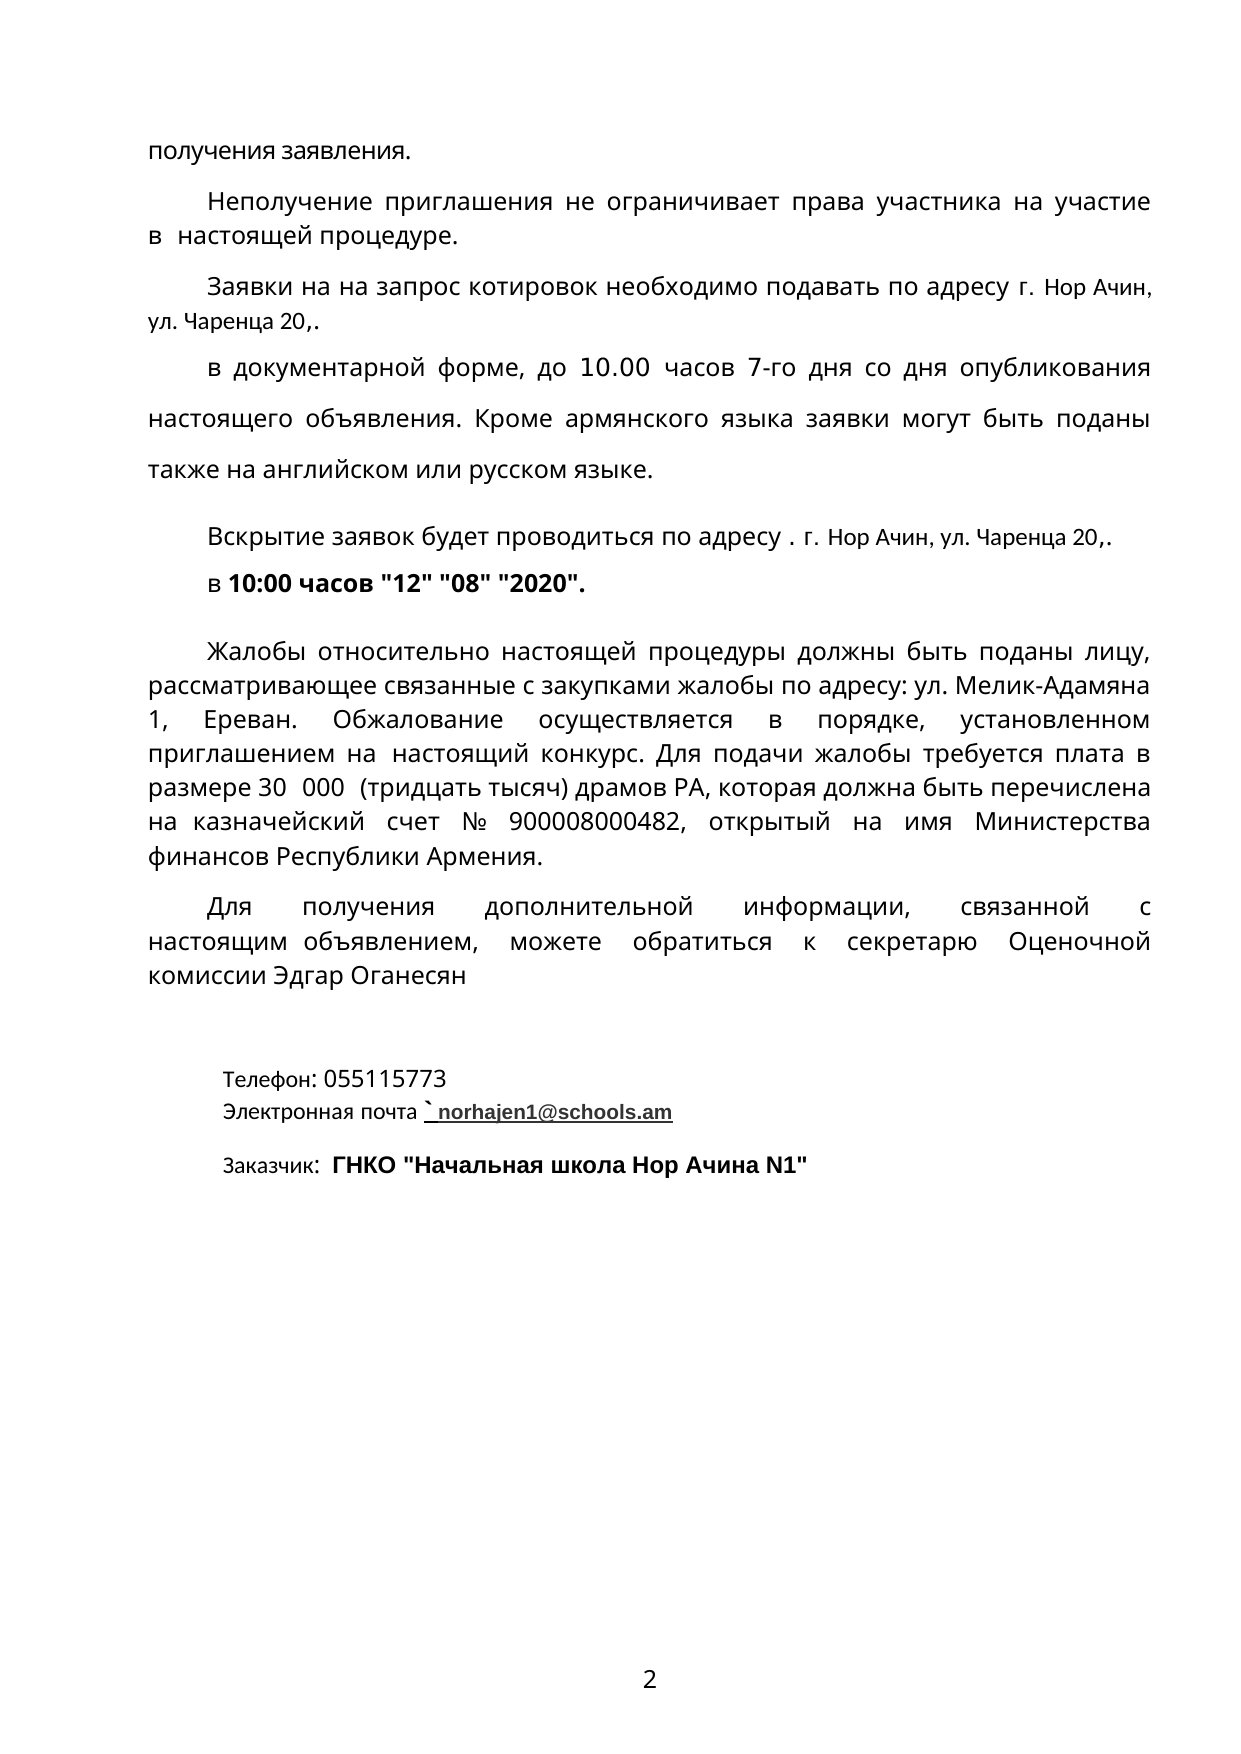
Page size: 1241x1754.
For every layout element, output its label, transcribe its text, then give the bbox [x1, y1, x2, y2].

text Для получения дополнительной информации, связанной с настоящим объявлением, можете обратиться к секретарю Оценочной комиссии Эдгар Оганесян [148, 889, 1152, 991]
text в 10:00 часов "12" "08" "2020". [148, 566, 1152, 600]
text в документарной форме, до 10.00 часов 7-го дня со дня опубликования настоящего объявления. Кроме армянского языка заявки могут быть поданы также на английском или русском языке. [148, 349, 1152, 485]
text Электронная почта ` norhajen1@schools.am [223, 1094, 1152, 1127]
text Вскрытие заявок будет проводиться по адресу . г. Нор Ачин, ул. Чаренца 20,. [148, 519, 1152, 553]
text Неполучение приглашения не ограничивает права участника на участие в настоящей процедуре. [148, 184, 1152, 252]
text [148, 133, 1152, 167]
text Жалобы относительно настоящей процедуры должны быть поданы лицу, рассматривающее связанные с закупками жалобы по адресу: ул. Мелик-Адамяна 1, Ереван. Обжалование осуществляется в порядке, установленном приглашением на настоящий конкурс. Для подачи жалобы требуется плата в размере 30 000 (тридцать тысяч) драмов РА, которая должна быть перечислена на казначейский счет № 900008000482, открытый на имя Министерства финансов Республики Армения. [148, 633, 1152, 872]
text Заказчик: ГНКО "Начальная школа Нор Ачина N1" [223, 1148, 1152, 1181]
text Заявки на на запрос котировок необходимо подавать по адресу г. Нор Ачин, ул. Чаренца 20,. [148, 269, 1152, 337]
text Телефон: 055115773 [223, 1062, 1152, 1094]
